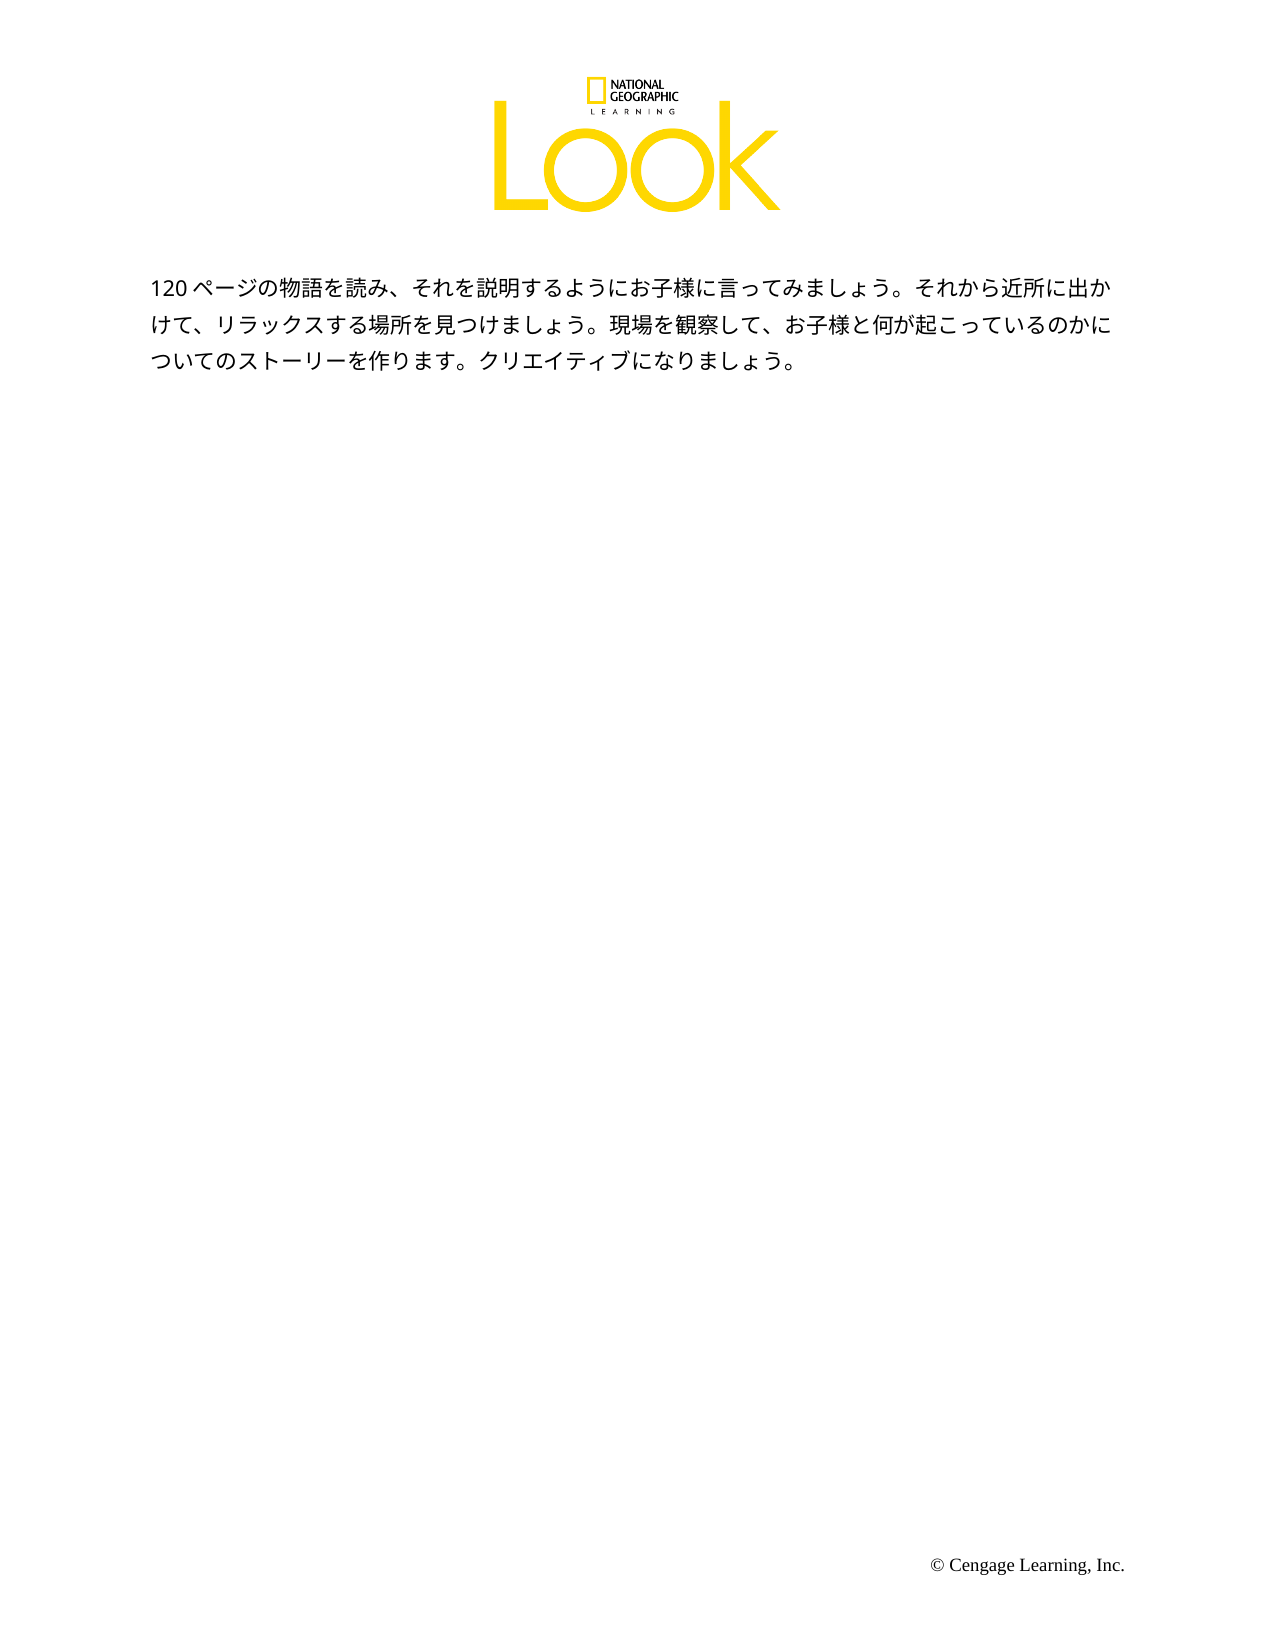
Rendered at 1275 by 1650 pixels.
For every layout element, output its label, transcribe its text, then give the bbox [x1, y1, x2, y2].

picture [480, 75, 795, 243]
text 120ページの物語を読み、それを説明するようにお子様に言ってみましょう。それから近所に出かけて、リラックスする場所を見つけましょう。現場を観察して、お子様と何が起こっているのかについてのストーリーを作ります。クリエイティブになりましょう。 [150, 271, 1125, 376]
